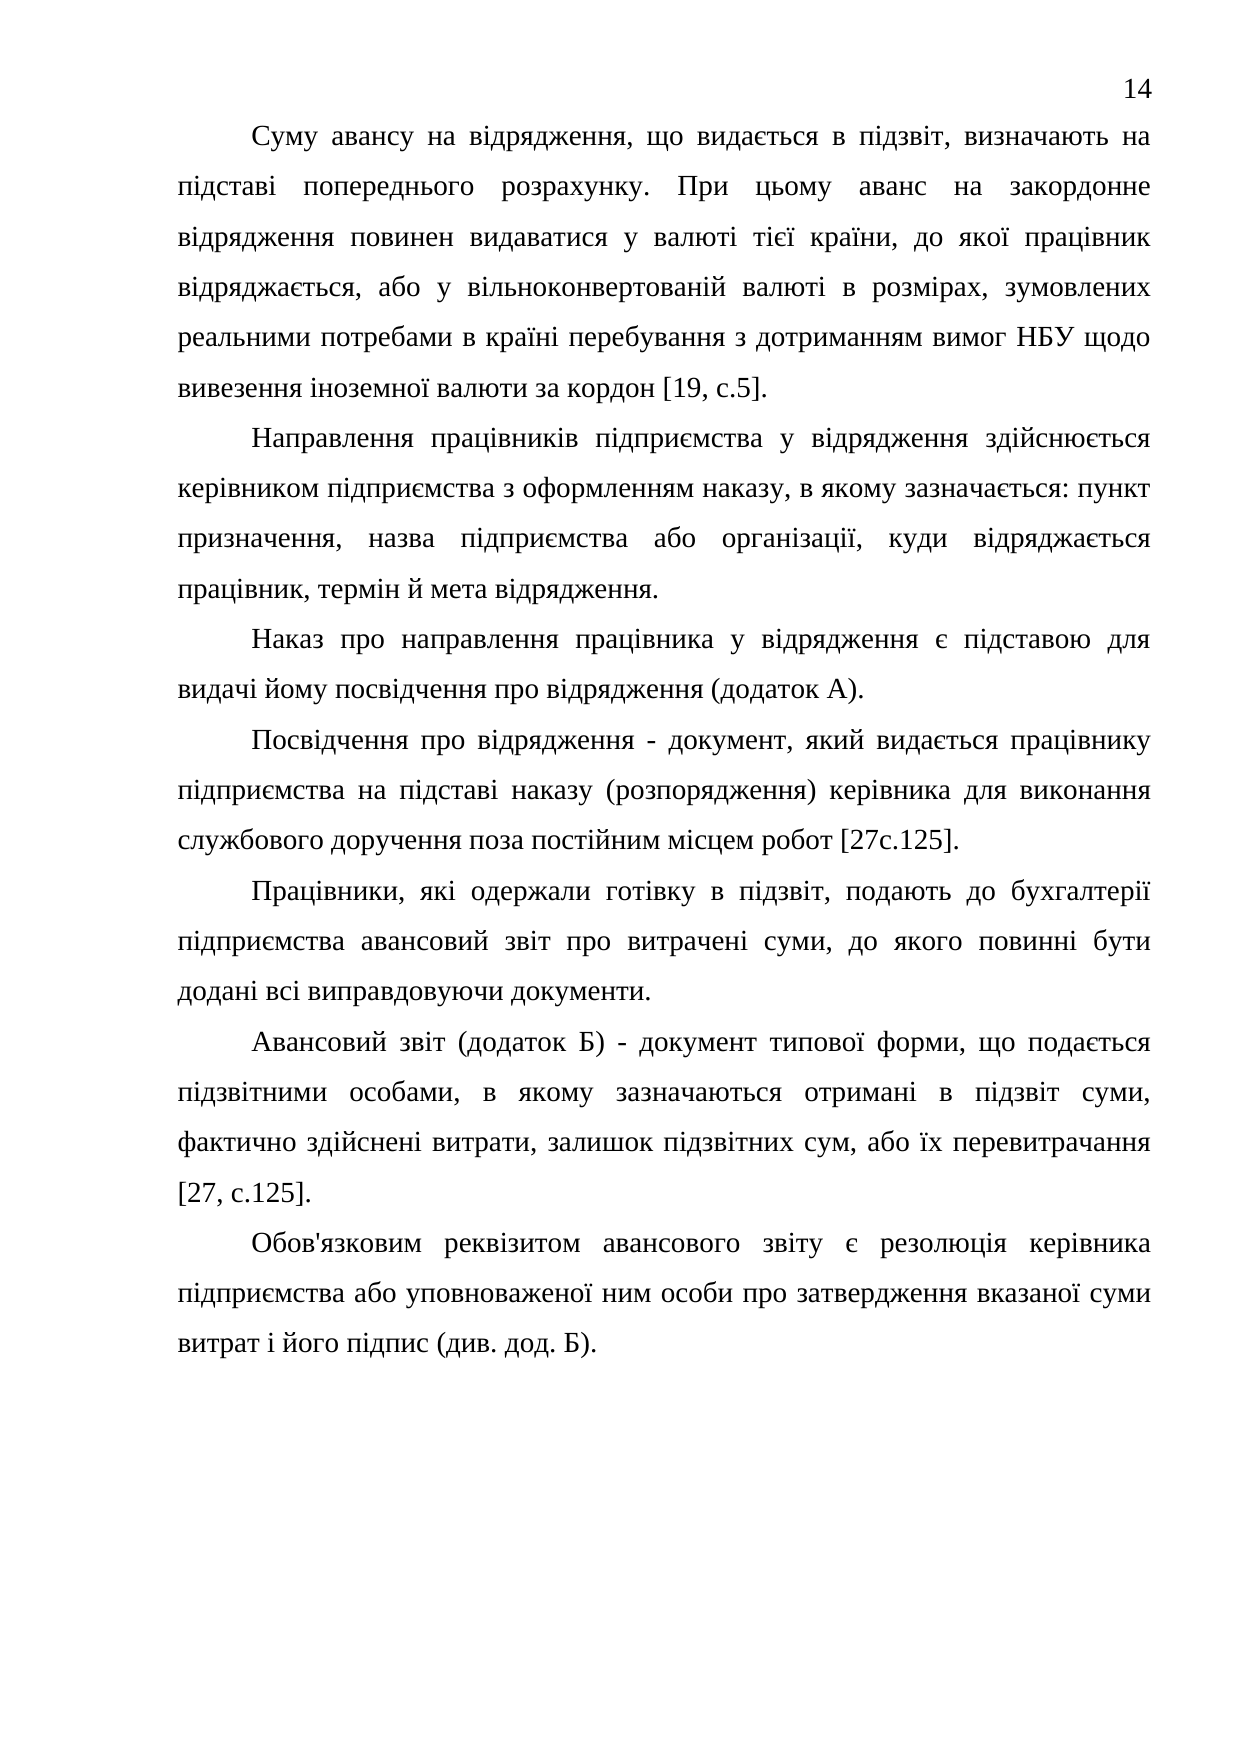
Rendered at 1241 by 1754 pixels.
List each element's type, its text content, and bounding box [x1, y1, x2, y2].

text Наказ про направлення працівника у відрядження є підставою для видачі йому посвідчення про відрядження (додаток А). [177, 621, 1152, 705]
text Обов'язковим реквізитом авансового звіту є резолюція керівника підприємства або уповноваженої ним особи про затвердження вказаної суми витрат і його підпис (див. дод. Б). [177, 1225, 1152, 1359]
text Направлення працівників підприємства у відрядження здійснюється керівником підприємства з оформленням наказу, в якому зазначається: пункт призначення, назва підприємства або організації, куди відряджається працівник, термін й мета відрядження. [177, 420, 1152, 604]
text Посвідчення про відрядження - документ, який видається працівнику підприємства на підставі наказу (розпорядження) керівника для виконання службового доручення поза постійним місцем робот [27с.125]. [177, 722, 1152, 856]
text Працівники, які одержали готівку в підзвіт, подають до бухгалтерії підприємства авансовий звіт про витрачені суми, до якого повинні бути додані всі виправдовуючи документи. [177, 873, 1152, 1007]
text Авансовий звіт (додаток Б) - документ типової форми, що подається підзвітними особами, в якому зазначаються отримані в підзвіт суми, фактично здійснені витрати, залишок підзвітних сум, або їх перевитрачання [27, с.125]. [177, 1024, 1152, 1208]
text Суму авансу на відрядження, що видається в підзвіт, визначають на підставі попереднього розрахунку. При цьому аванс на закордонне відрядження повинен видаватися у валюті тієї країни, до якої працівник відряджається, або у вільноконвертованій валюті в розмірах, зумовлених реальними потребами в країні перебування з дотриманням вимог НБУ щодо вивезення іноземної валюти за кордон [19, с.5]. [177, 118, 1152, 403]
